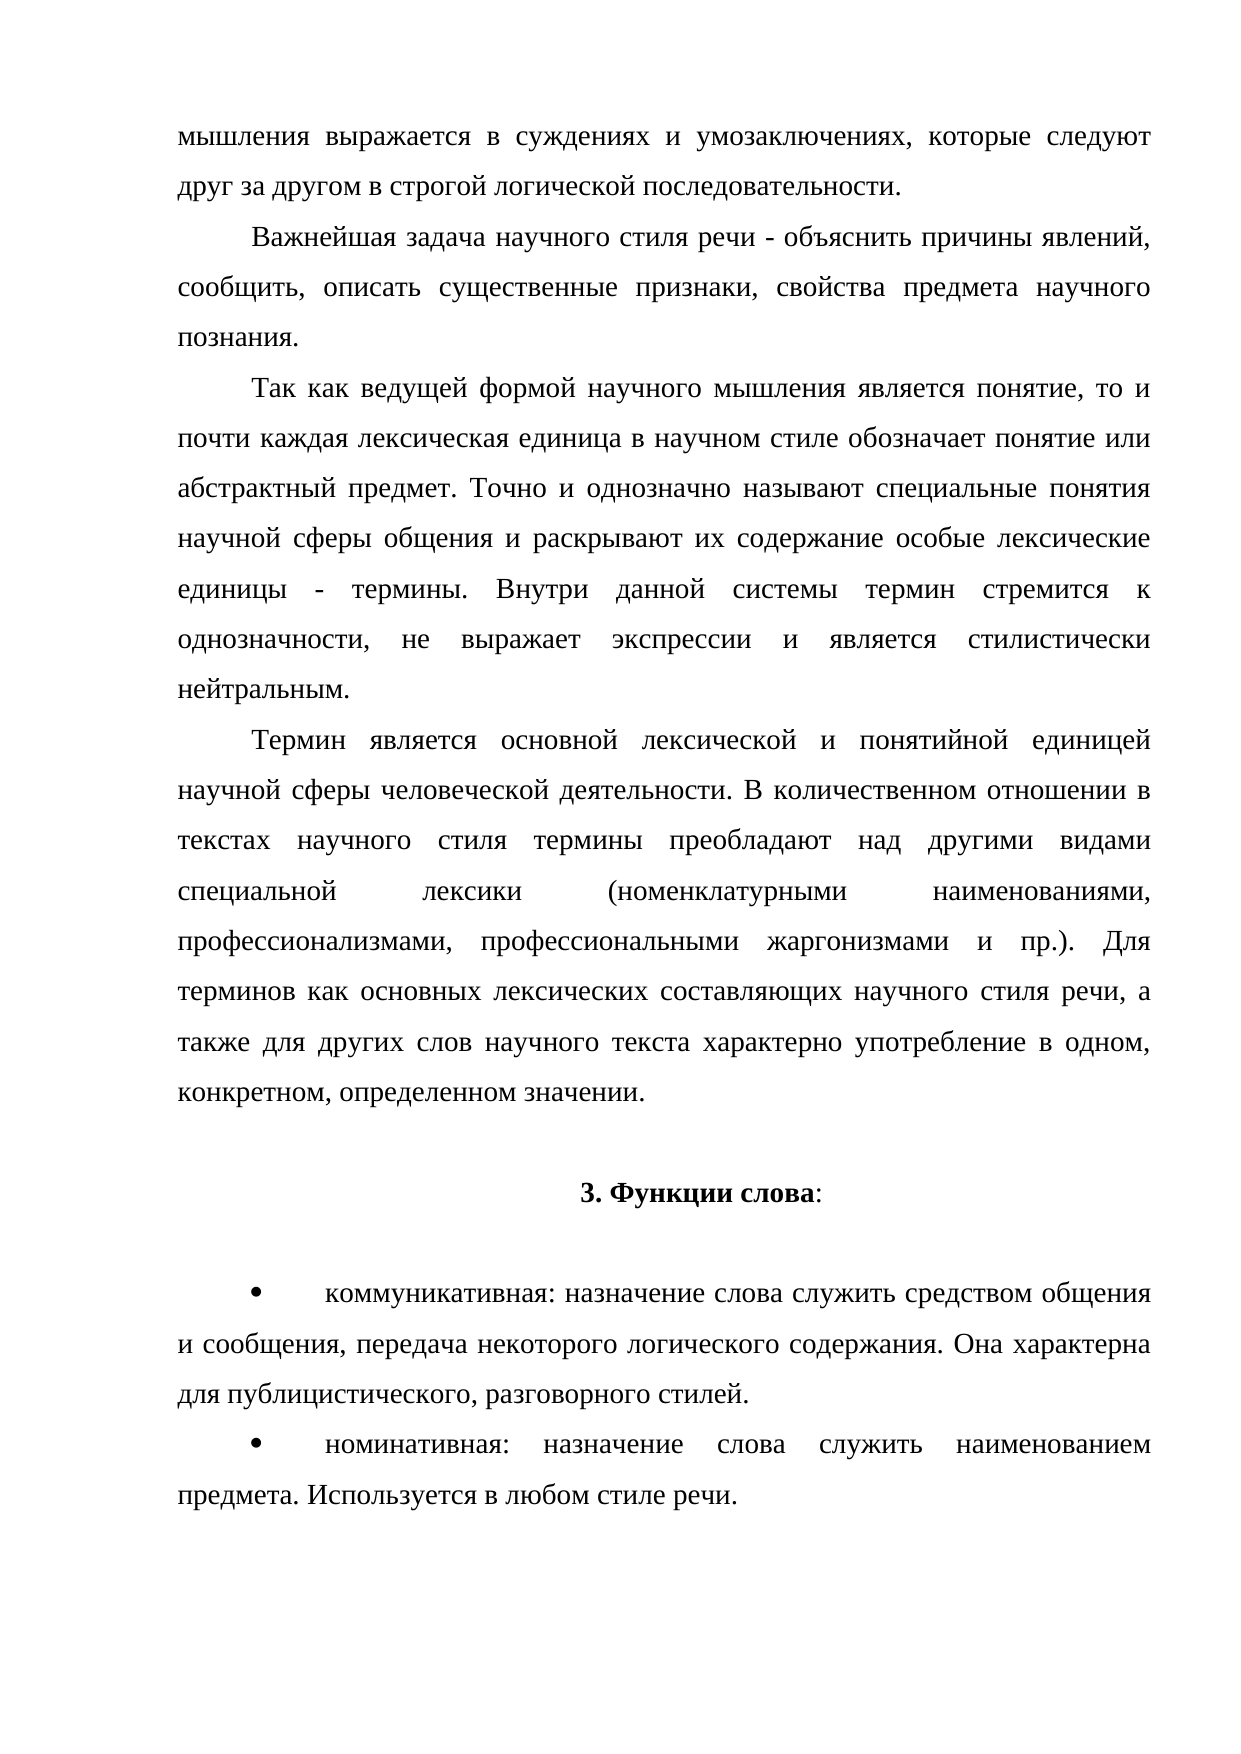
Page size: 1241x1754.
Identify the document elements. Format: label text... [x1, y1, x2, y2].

text Термин является основной лексической и понятийной единицей научной сферы человеческой деятельности. В количественном отношении в текстах научного стиля термины преобладают над другими видами специальной лексики (номенклатурными наименованиями, профессионализмами, профессиональными жаргонизмами и пр.). Для терминов как основных лексических составляющих научного стиля речи, а также для других слов научного текста характерно употребление в одном, конкретном, определенном значении. [177, 722, 1152, 1108]
text Так как ведущей формой научного мышления является понятие, то и почти каждая лексическая единица в научном стиле обозначает понятие или абстрактный предмет. Точно и однозначно называют специальные понятия научной сферы общения и раскрывают их содержание особые лексические единицы - термины. Внутри данной системы термин стремится к однозначности, не выражает экспрессии и является стилистически нейтральным. [177, 370, 1152, 705]
text 3. Функции слова: [177, 1175, 1152, 1208]
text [177, 118, 1152, 202]
text Важнейшая задача научного стиля речи - объяснить причины явлений, сообщить, описать существенные признаки, свойства предмета научного познания. [177, 219, 1152, 353]
list номинативная: назначение слова служить наименованием предмета. Используется в любом стиле речи. [177, 1426, 1152, 1510]
list коммуникативная: назначение слова служить средством общения и сообщения, передача некоторого логического содержания. Она характерна для публицистического, разговорного стилей. [177, 1275, 1152, 1409]
